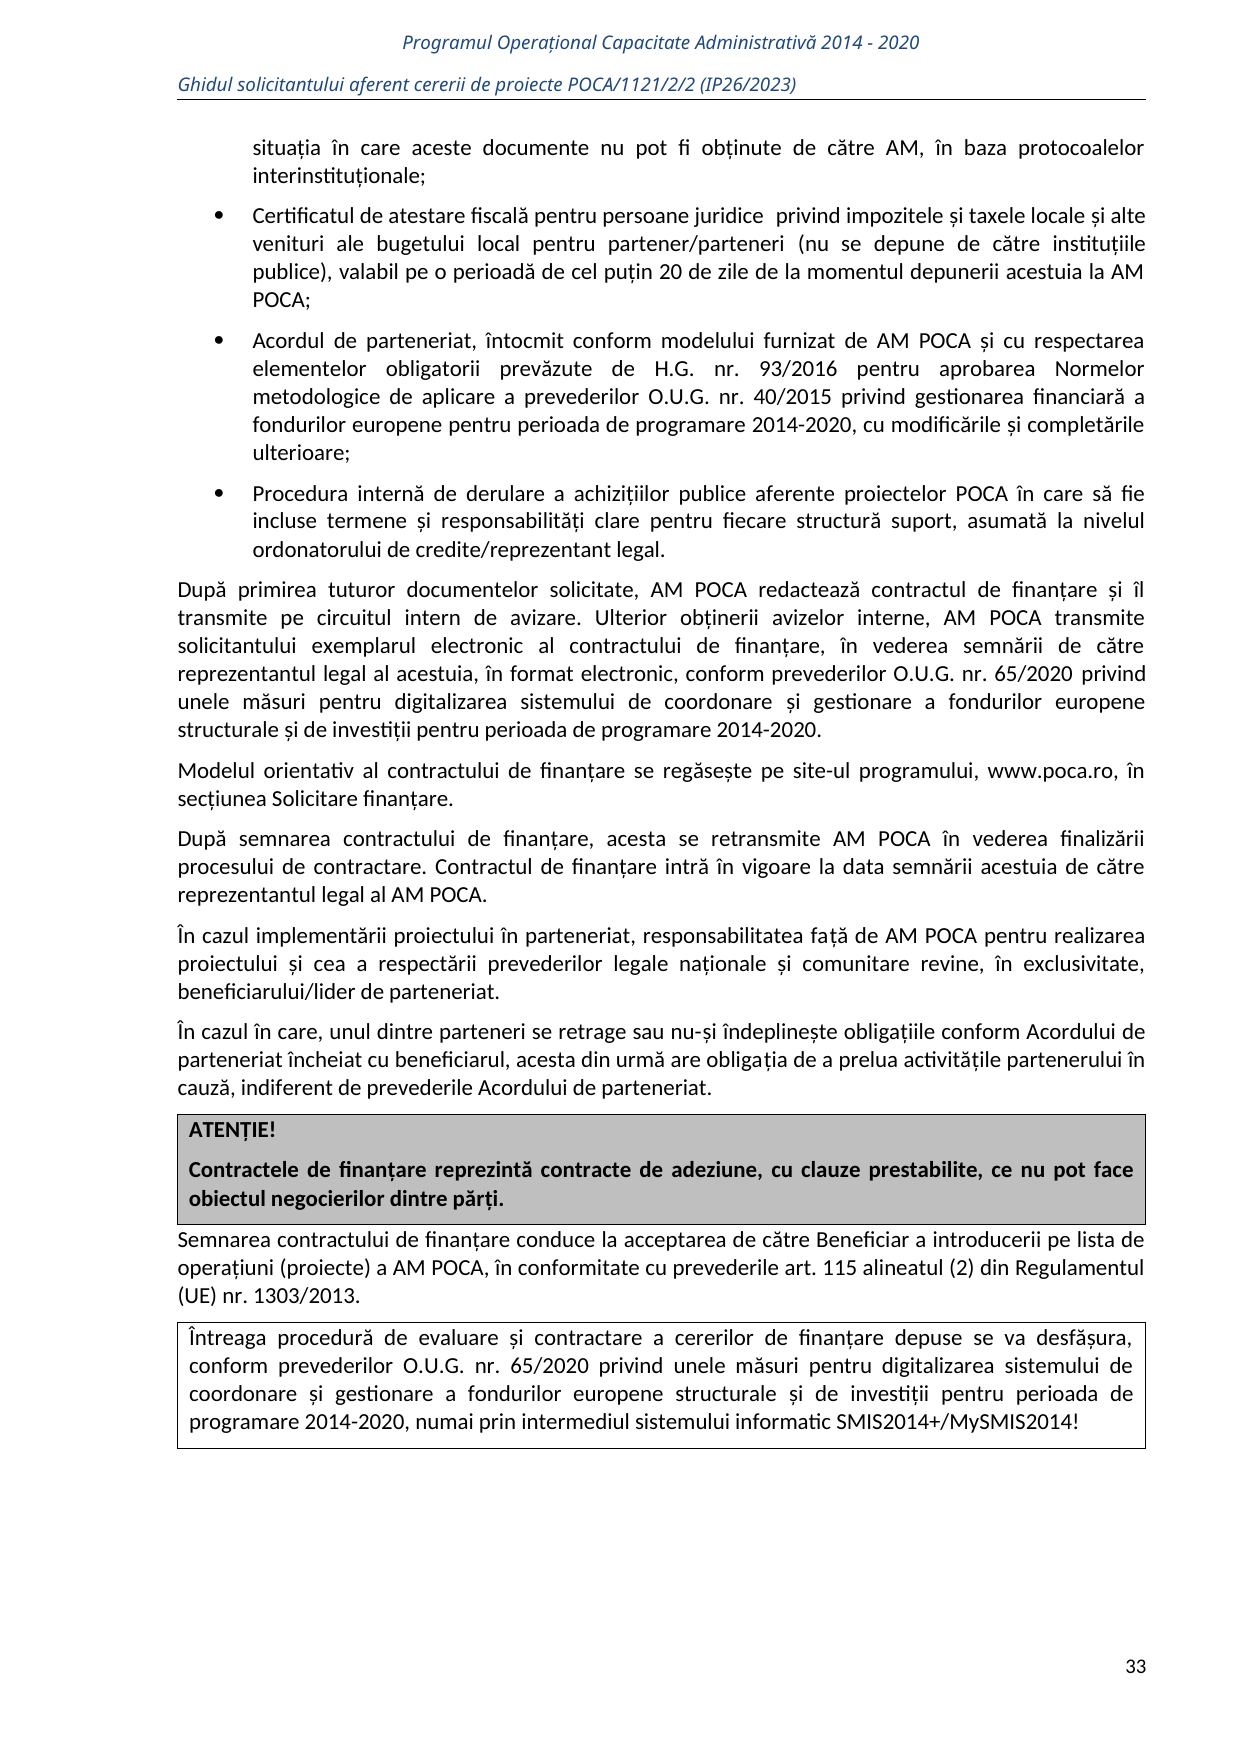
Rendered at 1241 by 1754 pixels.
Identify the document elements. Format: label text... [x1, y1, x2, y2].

list Certificatul de atestare fiscală pentru persoane juridice privind impozitele şi taxele locale şi alte venituri ale bugetului local pentru partener/parteneri (nu se depune de către instituțiile publice), valabil pe o perioadă de cel puțin 20 de zile de la momentul depunerii acestuia la AM POCA; [215, 201, 1146, 313]
text În cazul implementării proiectului în parteneriat, responsabilitatea faţă de AM POCA pentru realizarea proiectului și cea a respectării prevederilor legale naționale și comunitare revine, în exclusivitate, beneficiarului/lider de parteneriat. [177, 921, 1146, 1005]
text După semnarea contractului de finanțare, acesta se retransmite AM POCA în vederea finalizării procesului de contractare. Contractul de finanțare intră în vigoare la data semnării acestuia de către reprezentantul legal al AM POCA. [177, 824, 1146, 908]
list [215, 133, 1146, 189]
list Acordul de parteneriat, întocmit conform modelului furnizat de AM POCA și cu respectarea elementelor obligatorii prevăzute de H.G. nr. 93/2016 pentru aprobarea Normelor metodologice de aplicare a prevederilor O.U.G. nr. 40/2015 privind gestionarea financiară a fondurilor europene pentru perioada de programare 2014-2020, cu modificările și completările ulterioare; [215, 326, 1146, 466]
text După primirea tuturor documentelor solicitate, AM POCA redactează contractul de finanțare și îl transmite pe circuitul intern de avizare. Ulterior obținerii avizelor interne, AM POCA transmite solicitantului exemplarul electronic al contractului de finanțare, în vederea semnării de către reprezentantul legal al acestuia, în format electronic, conform prevederilor O.U.G. nr. 65/2020 privind unele măsuri pentru digitalizarea sistemului de coordonare şi gestionare a fondurilor europene structurale şi de investiţii pentru perioada de programare 2014-2020. [177, 575, 1146, 743]
table_header ATENȚIE! Contractele de finanţare reprezintă contracte de adeziune, cu clauze prestabilite, ce nu pot face obiectul negocierilor dintre părţi. [178, 1115, 1145, 1224]
list Procedura internă de derulare a achizițiilor publice aferente proiectelor POCA în care să fie incluse termene și responsabilități clare pentru fiecare structură suport, asumată la nivelul ordonatorului de credite/reprezentant legal. [215, 479, 1146, 563]
text În cazul în care, unul dintre parteneri se retrage sau nu-şi îndeplineşte obligaţiile conform Acordului de parteneriat încheiat cu beneficiarul, acesta din urmă are obligaţia de a prelua activităţile partenerului în cauză, indiferent de prevederile Acordului de parteneriat. [177, 1017, 1146, 1102]
text Modelul orientativ al contractului de finanțare se regăsește pe site-ul programului, www.poca.ro, în secțiunea Solicitare finanțare. [177, 756, 1146, 812]
text Semnarea contractului de finanțare conduce la acceptarea de către Beneficiar a introducerii pe lista de operațiuni (proiecte) a AM POCA, în conformitate cu prevederile art. 115 alineatul (2) din Regulamentul (UE) nr. 1303/2013. [177, 1225, 1146, 1309]
table_header Întreaga procedură de evaluare și contractare a cererilor de finanțare depuse se va desfășura, conform prevederilor O.U.G. nr. 65/2020 privind unele măsuri pentru digitalizarea sistemului de coordonare şi gestionare a fondurilor europene structurale şi de investiţii pentru perioada de programare 2014-2020, numai prin intermediul sistemului informatic SMIS2014+/MySMIS2014! [178, 1323, 1145, 1447]
